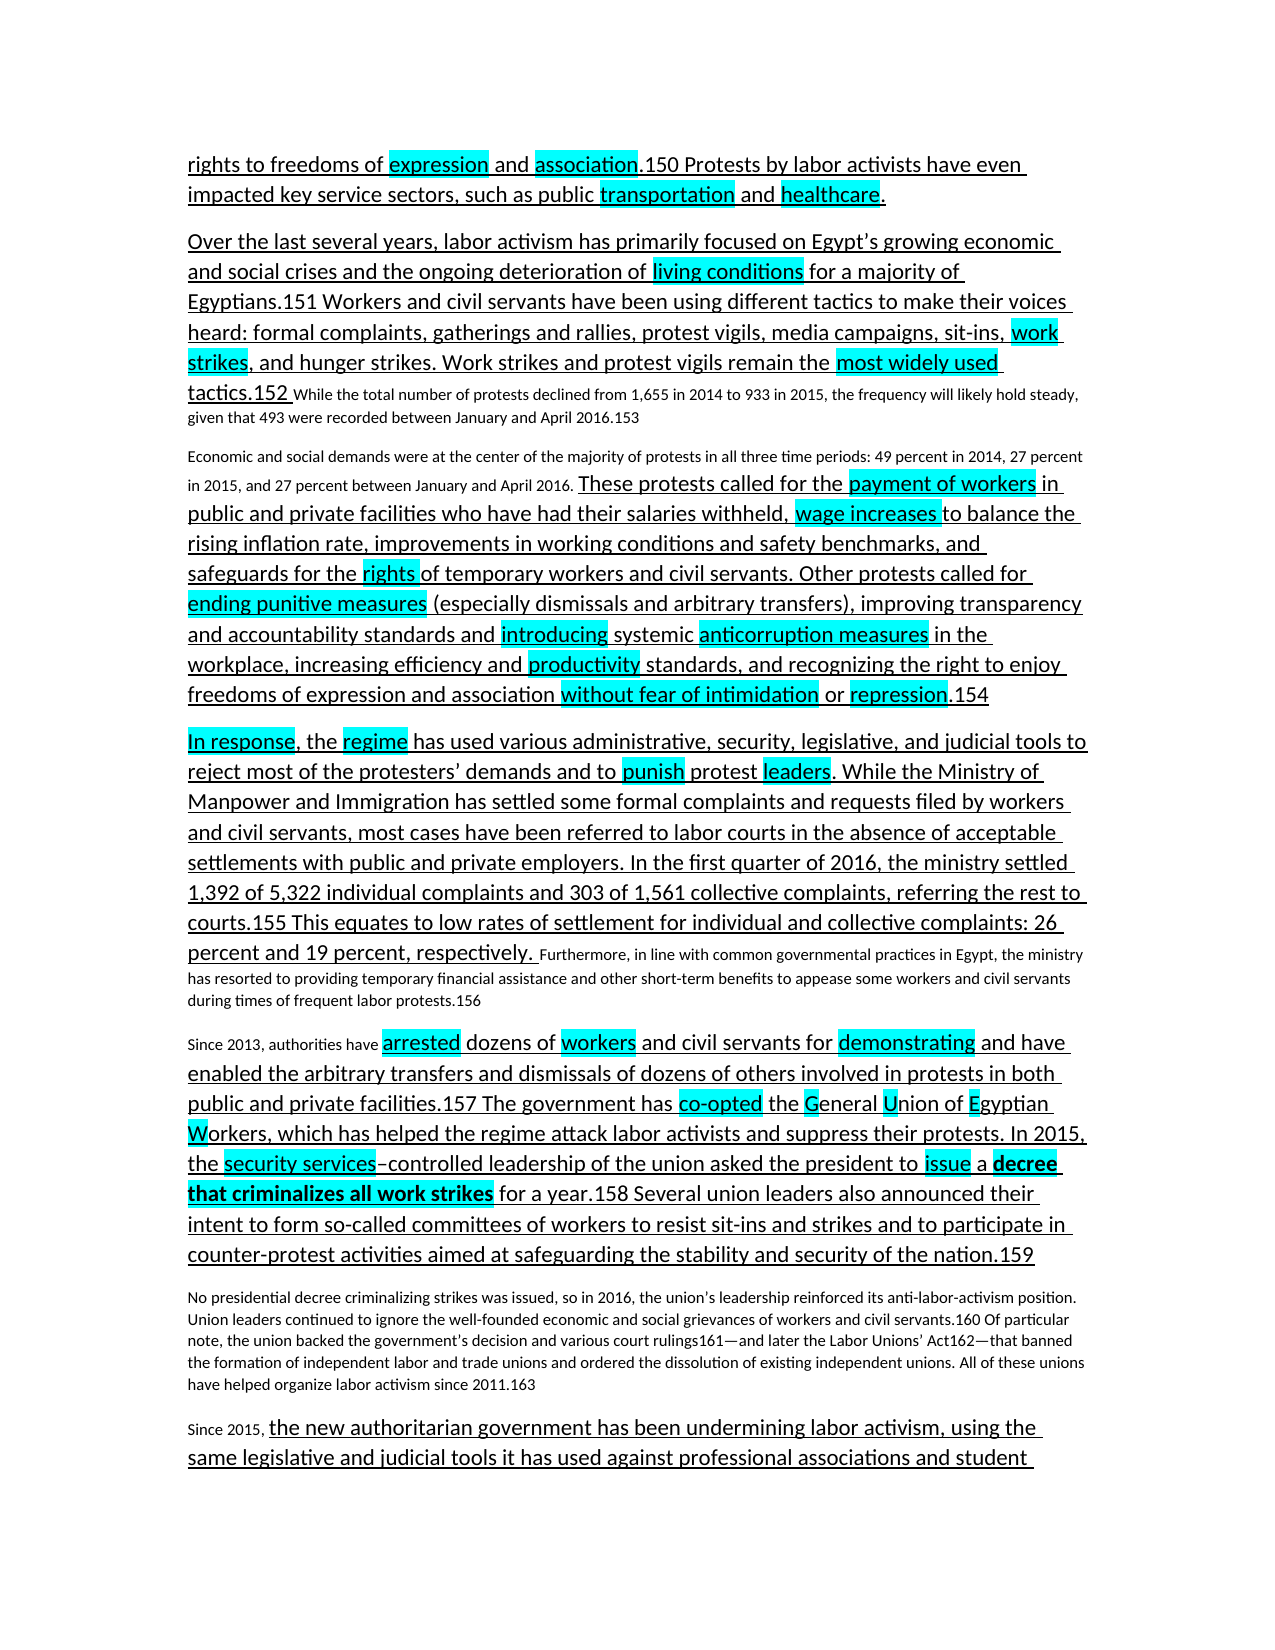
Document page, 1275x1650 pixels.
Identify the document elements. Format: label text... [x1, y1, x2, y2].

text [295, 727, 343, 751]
text In response, the regime has used various administrative, security, legislative, and judicial tools to reject most of the protesters’ demands and to punish protest leaders. While the Ministry of Manpower and Immigration has settled some formal complaints and requests filed by workers and civil servants, most cases have been referred to labor courts in the absence of acceptable settlements with public and private employers. In the first quarter of 2016, the ministry settled 1,392 of 5,322 individual complaints and 303 of 1,561 collective complaints, referring the rest to courts.155 This equates to low rates of settlement for individual and collective complaints: 26 percent and 19 percent, respectively. Furthermore, in line with common governmental practices in Egypt, the ministry has resorted to providing temporary financial assistance and other short-term benefits to appease some workers and civil servants during times of frequent labor protests.156 [187, 752, 1087, 902]
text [187, 1413, 1087, 1471]
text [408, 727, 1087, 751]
text Economic and social demands were at the center of the majority of protests in all three time periods: 49 percent in 2014, 27 percent in 2015, and 27 percent between January and April 2016. These protests called for the payment of workers in public and private facilities who have had their salaries withheld, wage increases to balance the rising inflation rate, improvements in working conditions and safety benchmarks, and safeguards for the rights of temporary workers and civil servants. Other protests called for ending punitive measures (especially dismissals and arbitrary transfers), improving transparency and accountability standards and introducing systemic anticorruption measures in the workplace, increasing efficiency and productivity standards, and recognizing the right to enjoy freedoms of expression and association without fear of intimidation or repression.154 [187, 446, 1087, 708]
text Since 2013, authorities have arrested dozens of workers and civil servants for demonstrating and have enabled the arbitrary transfers and dismissals of dozens of others involved in protests in both public and private facilities.157 The government has co-opted the General Union of Egyptian Workers, which has helped the regime attack labor activists and suppress their protests. In 2015, the security services–controlled leadership of the union asked the president to issue a decree that criminalizes all work strikes for a year.158 Several union leaders also announced their intent to form so-called committees of workers to resist sit-ins and strikes and to participate in counter-protest activities aimed at safeguarding the stability and security of the nation.159 [187, 1144, 1087, 1268]
text No presidential decree criminalizing strikes was issued, so in 2016, the union’s leadership reinforced its anti-labor-activism position. Union leaders continued to ignore the well-founded economic and social grievances of workers and civil servants.160 Of particular note, the union backed the government’s decision and various court rulings161—and later the Labor Unions’ Act162—that banned the formation of independent labor and trade unions and ordered the dissolution of existing independent unions. All of these unions have helped organize labor activism since 2011.163 [187, 1287, 1087, 1395]
text Since 2013, authorities have arrested dozens of workers and civil servants for demonstrating and have enabled the arbitrary transfers and dismissals of dozens of others involved in protests in both public and private facilities.157 The government has co-opted the General Union of Egyptian Workers, which has helped the regime attack labor activists and suppress their protests. In 2015, the security services–controlled leadership of the union asked the president to issue a decree that criminalizes all work strikes for a year.158 Several union leaders also announced their intent to form so-called committees of workers to resist sit-ins and strikes and to participate in counter-protest activities aimed at safeguarding the stability and security of the nation.159 [187, 1028, 1087, 1143]
text Over the last several years, labor activism has primarily focused on Egypt’s growing economic and social crises and the ongoing deterioration of living conditions for a majority of Egyptians.151 Workers and civil servants have been using different tactics to make their voices heard: formal complaints, gatherings and rallies, protest vigils, media campaigns, sit-ins, work strikes, and hunger strikes. Work strikes and protest vigils remain the most widely used tactics.152 While the total number of protests declined from 1,655 in 2014 to 933 in 2015, the frequency will likely hold steady, given that 493 were recorded between January and April 2016.153 [187, 227, 1087, 428]
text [187, 150, 1087, 208]
text In response, the regime has used various administrative, security, legislative, and judicial tools to reject most of the protesters’ demands and to punish protest leaders. While the Ministry of Manpower and Immigration has settled some formal complaints and requests filed by workers and civil servants, most cases have been referred to labor courts in the absence of acceptable settlements with public and private employers. In the first quarter of 2016, the ministry settled 1,392 of 5,322 individual complaints and 303 of 1,561 collective complaints, referring the rest to courts.155 This equates to low rates of settlement for individual and collective complaints: 26 percent and 19 percent, respectively. Furthermore, in line with common governmental practices in Egypt, the ministry has resorted to providing temporary financial assistance and other short-term benefits to appease some workers and civil servants during times of frequent labor protests.156 [187, 903, 1087, 1010]
